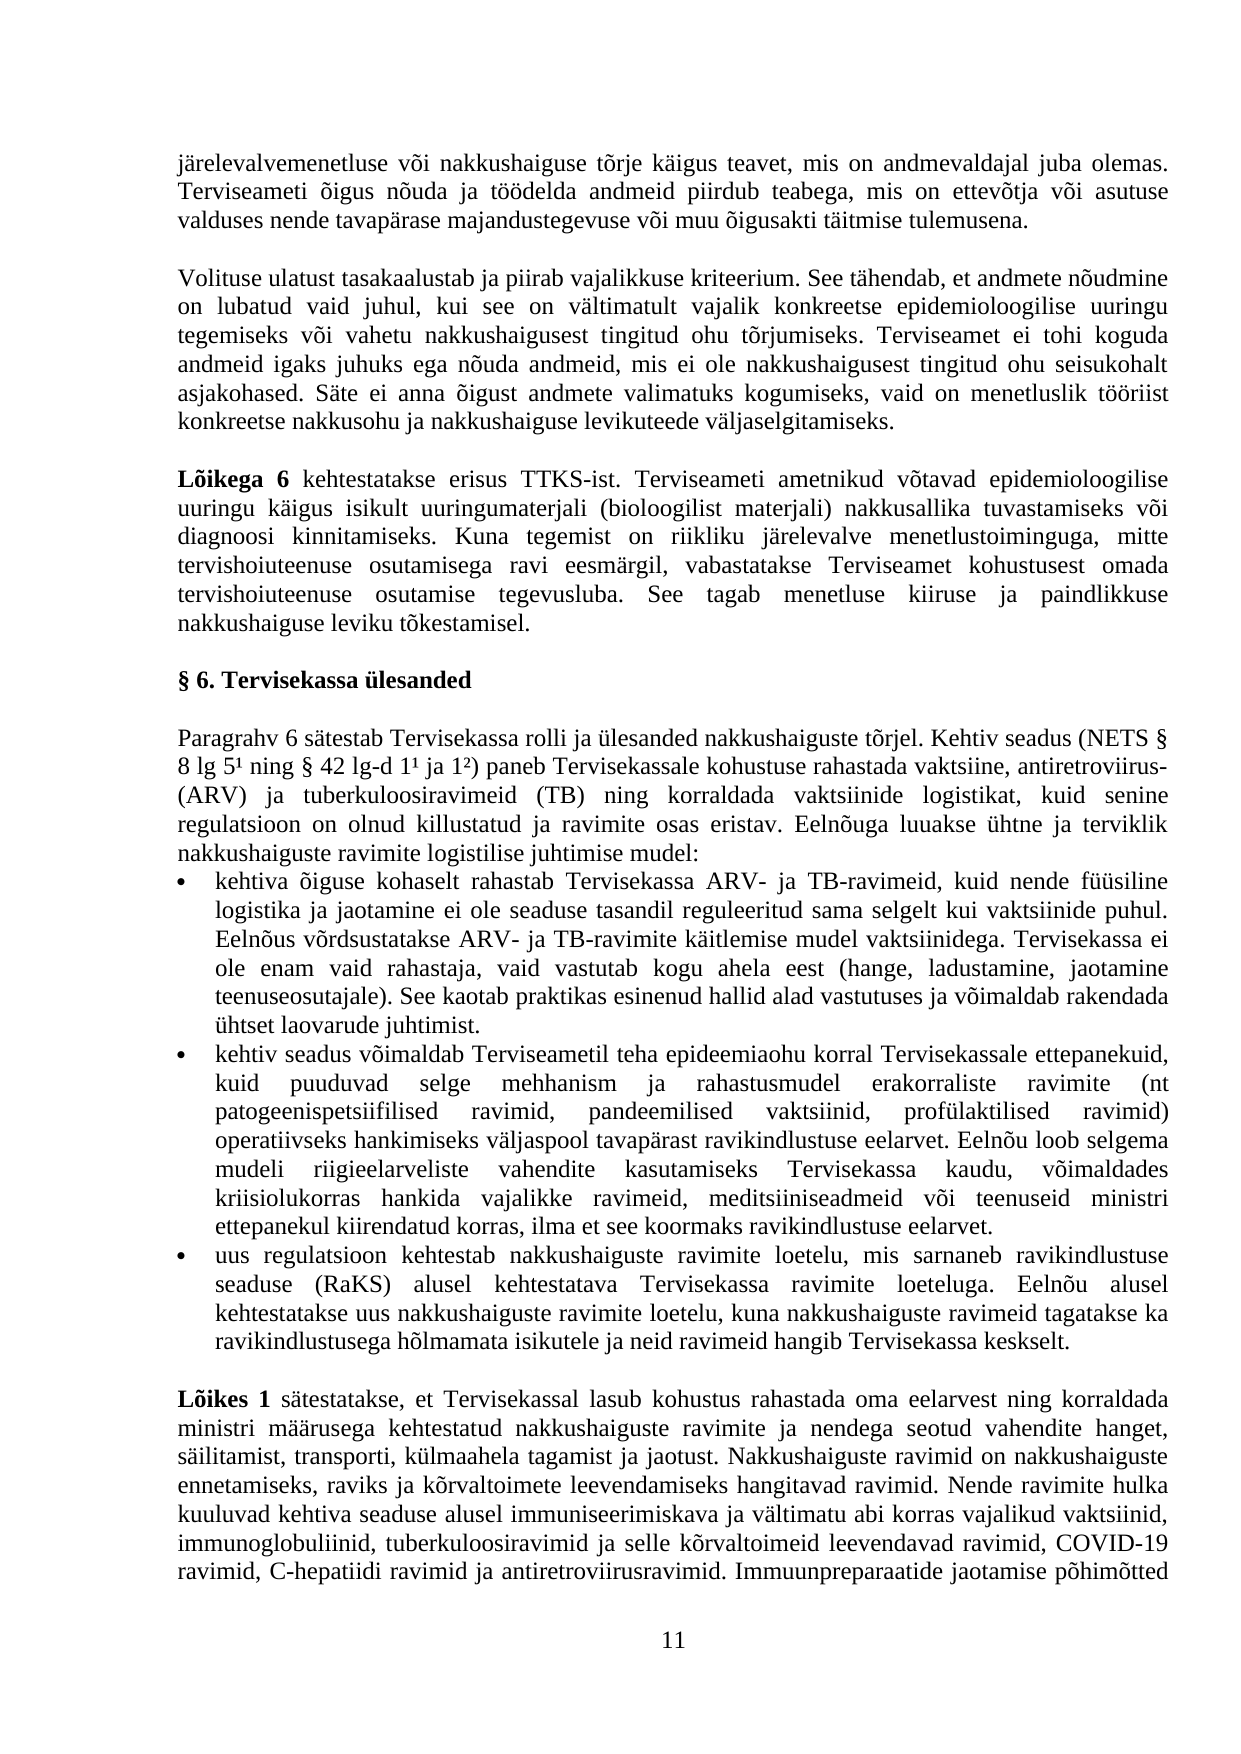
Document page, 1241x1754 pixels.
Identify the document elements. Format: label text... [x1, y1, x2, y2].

list kehtiv seadus võimaldab Terviseametil teha epideemiaohu korral Tervisekassale ettepanekuid, kuid puuduvad selge mehhanism ja rahastusmudel erakorraliste ravimite (nt patogeenispetsiifilised ravimid, pandeemilised vaktsiinid, profülaktilised ravimid) operatiivseks hankimiseks väljaspool tavapärast ravikindlustuse eelarvet. Eelnõu loob selgema mudeli riigieelarveliste vahendite kasutamiseks Tervisekassa kaudu, võimaldades kriisiolukorras hankida vajalikke ravimeid, meditsiiniseadmeid või teenuseid ministri ettepanekul kiirendatud korras, ilma et see koormaks ravikindlustuse eelarvet. [177, 1039, 1169, 1240]
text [177, 148, 1169, 234]
text Lõikega 6 kehtestatakse erisus TTKS-ist. Terviseameti ametnikud võtavad epidemioloogilise uuringu käigus isikult uuringumaterjali (bioloogilist materjali) nakkusallika tuvastamiseks või diagnoosi kinnitamiseks. Kuna tegemist on riikliku järelevalve menetlustoiminguga, mitte tervishoiuteenuse osutamisega ravi eesmärgil, vabastatakse Terviseamet kohustusest omada tervishoiuteenuse osutamise tegevusluba. See tagab menetluse kiiruse ja paindlikkuse nakkushaiguse leviku tõkestamisel. [177, 464, 1169, 636]
list kehtiva õiguse kohaselt rahastab Tervisekassa ARV- ja TB-ravimeid, kuid nende füüsiline logistika ja jaotamine ei ole seaduse tasandil reguleeritud sama selgelt kui vaktsiinide puhul. Eelnõus võrdsustatakse ARV- ja TB-ravimite käitlemise mudel vaktsiinidega. Tervisekassa ei ole enam vaid rahastaja, vaid vastutab kogu ahela eest (hange, ladustamine, jaotamine teenuseosutajale). See kaotab praktikas esinenud hallid alad vastutuses ja võimaldab rakendada ühtset laovarude juhtimist. [177, 866, 1169, 1039]
text Volituse ulatust tasakaalustab ja piirab vajalikkuse kriteerium. See tähendab, et andmete nõudmine on lubatud vaid juhul, kui see on vältimatult vajalik konkreetse epidemioloogilise uuringu tegemiseks või vahetu nakkushaigusest tingitud ohu tõrjumiseks. Terviseamet ei tohi koguda andmeid igaks juhuks ega nõuda andmeid, mis ei ole nakkushaigusest tingitud ohu seisukohalt asjakohased. Säte ei anna õigust andmete valimatuks kogumiseks, vaid on menetluslik tööriist konkreetse nakkusohu ja nakkushaiguse levikuteede väljaselgitamiseks. [177, 263, 1169, 435]
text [177, 1384, 1169, 1585]
list uus regulatsioon kehtestab nakkushaiguste ravimite loetelu, mis sarnaneb ravikindlustuse seaduse (RaKS) alusel kehtestatava Tervisekassa ravimite loeteluga. Eelnõu alusel kehtestatakse uus nakkushaiguste ravimite loetelu, kuna nakkushaiguste ravimeid tagatakse ka ravikindlustusega hõlmamata isikutele ja neid ravimeid hangib Tervisekassa keskselt. [177, 1240, 1169, 1355]
text § 6. Tervisekassa ülesanded [177, 665, 1169, 694]
text Paragrahv 6 sätestab Tervisekassa rolli ja ülesanded nakkushaiguste tõrjel. Kehtiv seadus (NETS § 8 lg 5¹ ning § 42 lg-d 1¹ ja 1²) paneb Tervisekassale kohustuse rahastada vaktsiine, antiretroviirus- (ARV) ja tuberkuloosiravimeid (TB) ning korraldada vaktsiinide logistikat, kuid senine regulatsioon on olnud killustatud ja ravimite osas eristav. Eelnõuga luuakse ühtne ja terviklik nakkushaiguste ravimite logistilise juhtimise mudel: [177, 723, 1169, 866]
